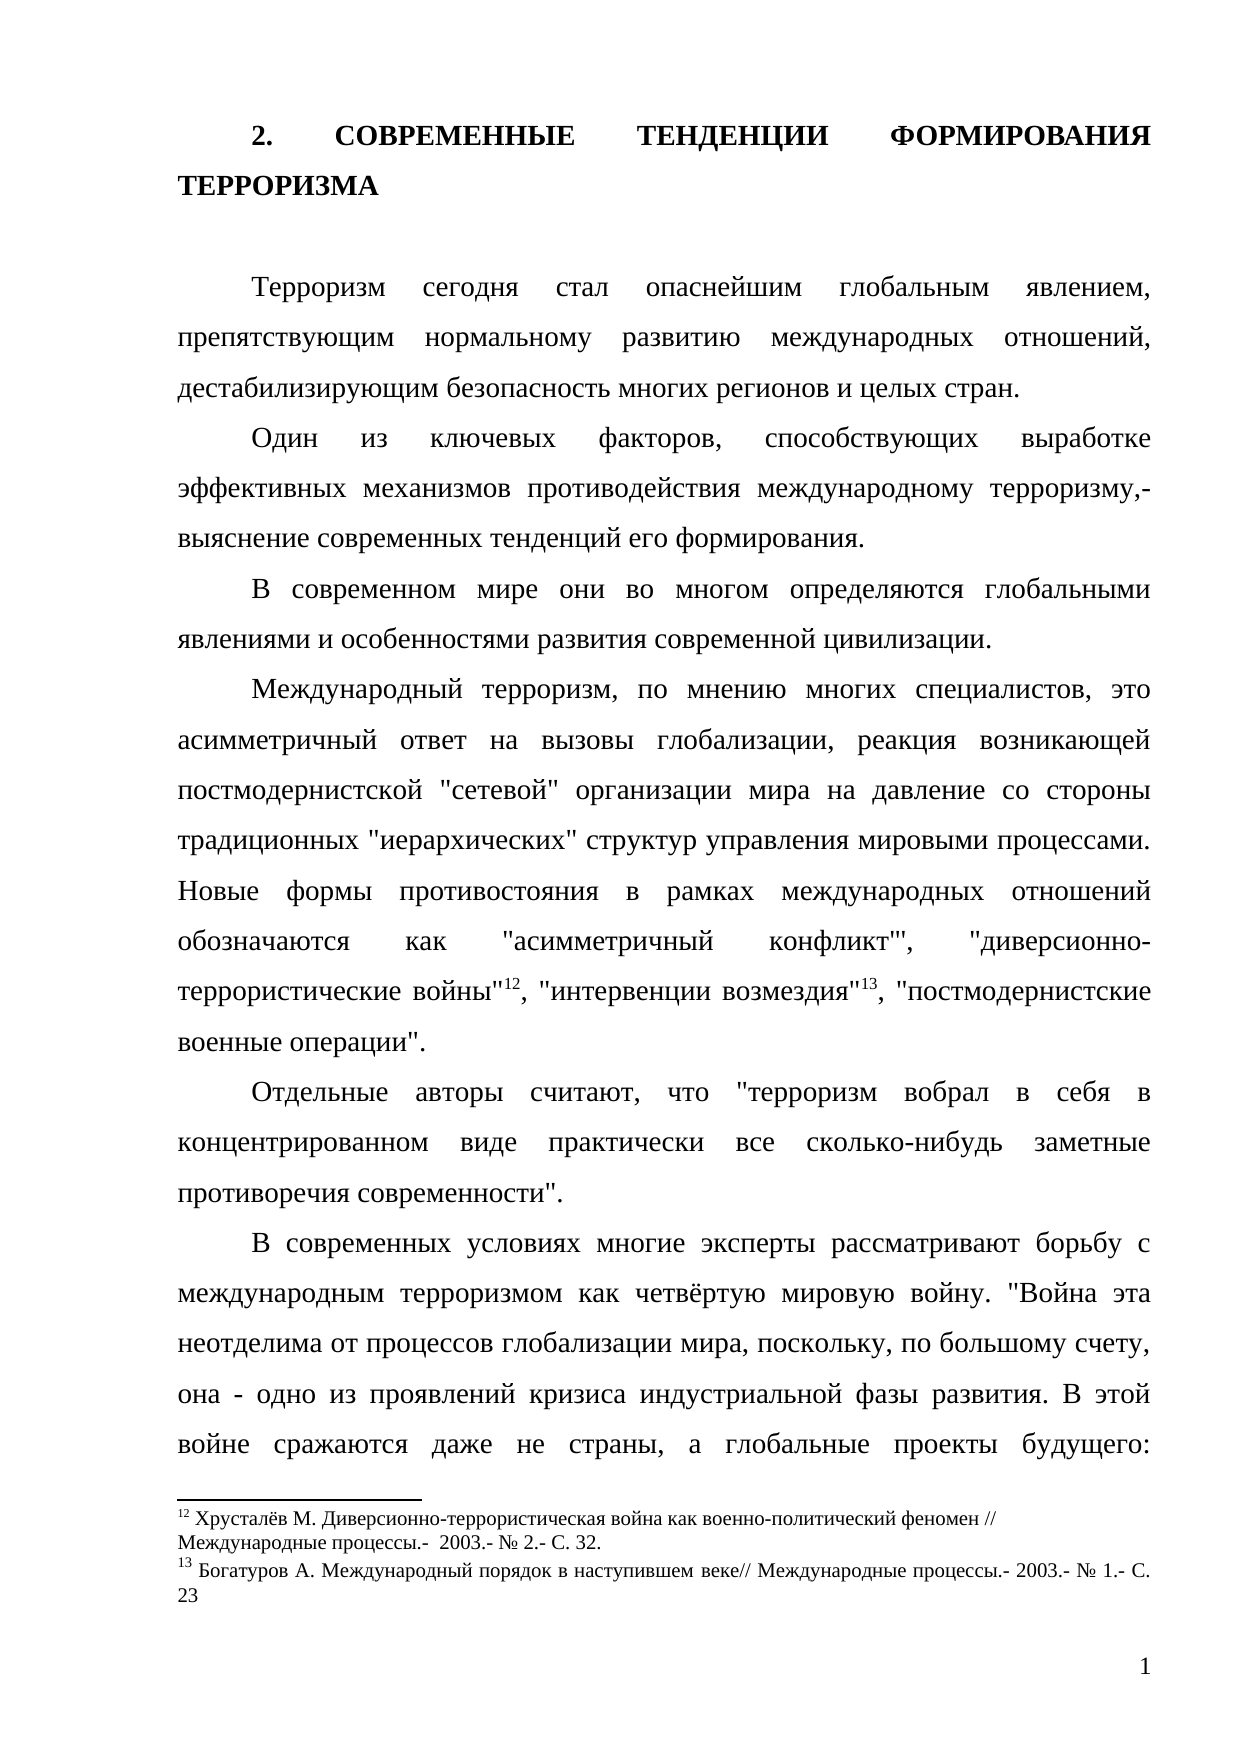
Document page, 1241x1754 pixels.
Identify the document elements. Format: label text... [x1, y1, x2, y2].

text Международный терроризм, по мнению многих специалистов, это асимметричный ответ на вызовы глобализации, реакция возникающей постмодернистской "сетевой" организации мира на давление со стороны традиционных "иерархических" структур управления мировыми процессами. Новые формы противостояния в рамках международных отношений обозначаются как "асимметричный конфликт"', "диверсионно-террористические войны", "интервенции возмездия", "постмодернистские военные операции". [177, 672, 1152, 1057]
text Терроризм сегодня стал опаснейшим глобальным явлением, препятствующим нормальному развитию международных отношений, дестабилизирующим безопасность многих регионов и целых стран. [177, 269, 1152, 403]
text Отдельные авторы считают, что "терроризм вобрал в себя в концентрированном виде практически все сколько-нибудь заметные противоречия современности". [177, 1074, 1152, 1208]
text В современном мире они во многом определяются глобальными явлениями и особенностями развития современной цивилизации. [177, 571, 1152, 655]
subtitle 2. Современные тенденции формирования терроризма [177, 118, 1152, 202]
text Один из ключевых факторов, способствующих выработке эффективных механизмов противодействия международному терроризму,- выяснение современных тенденций его формирования. [177, 420, 1152, 554]
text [177, 1225, 1152, 1460]
